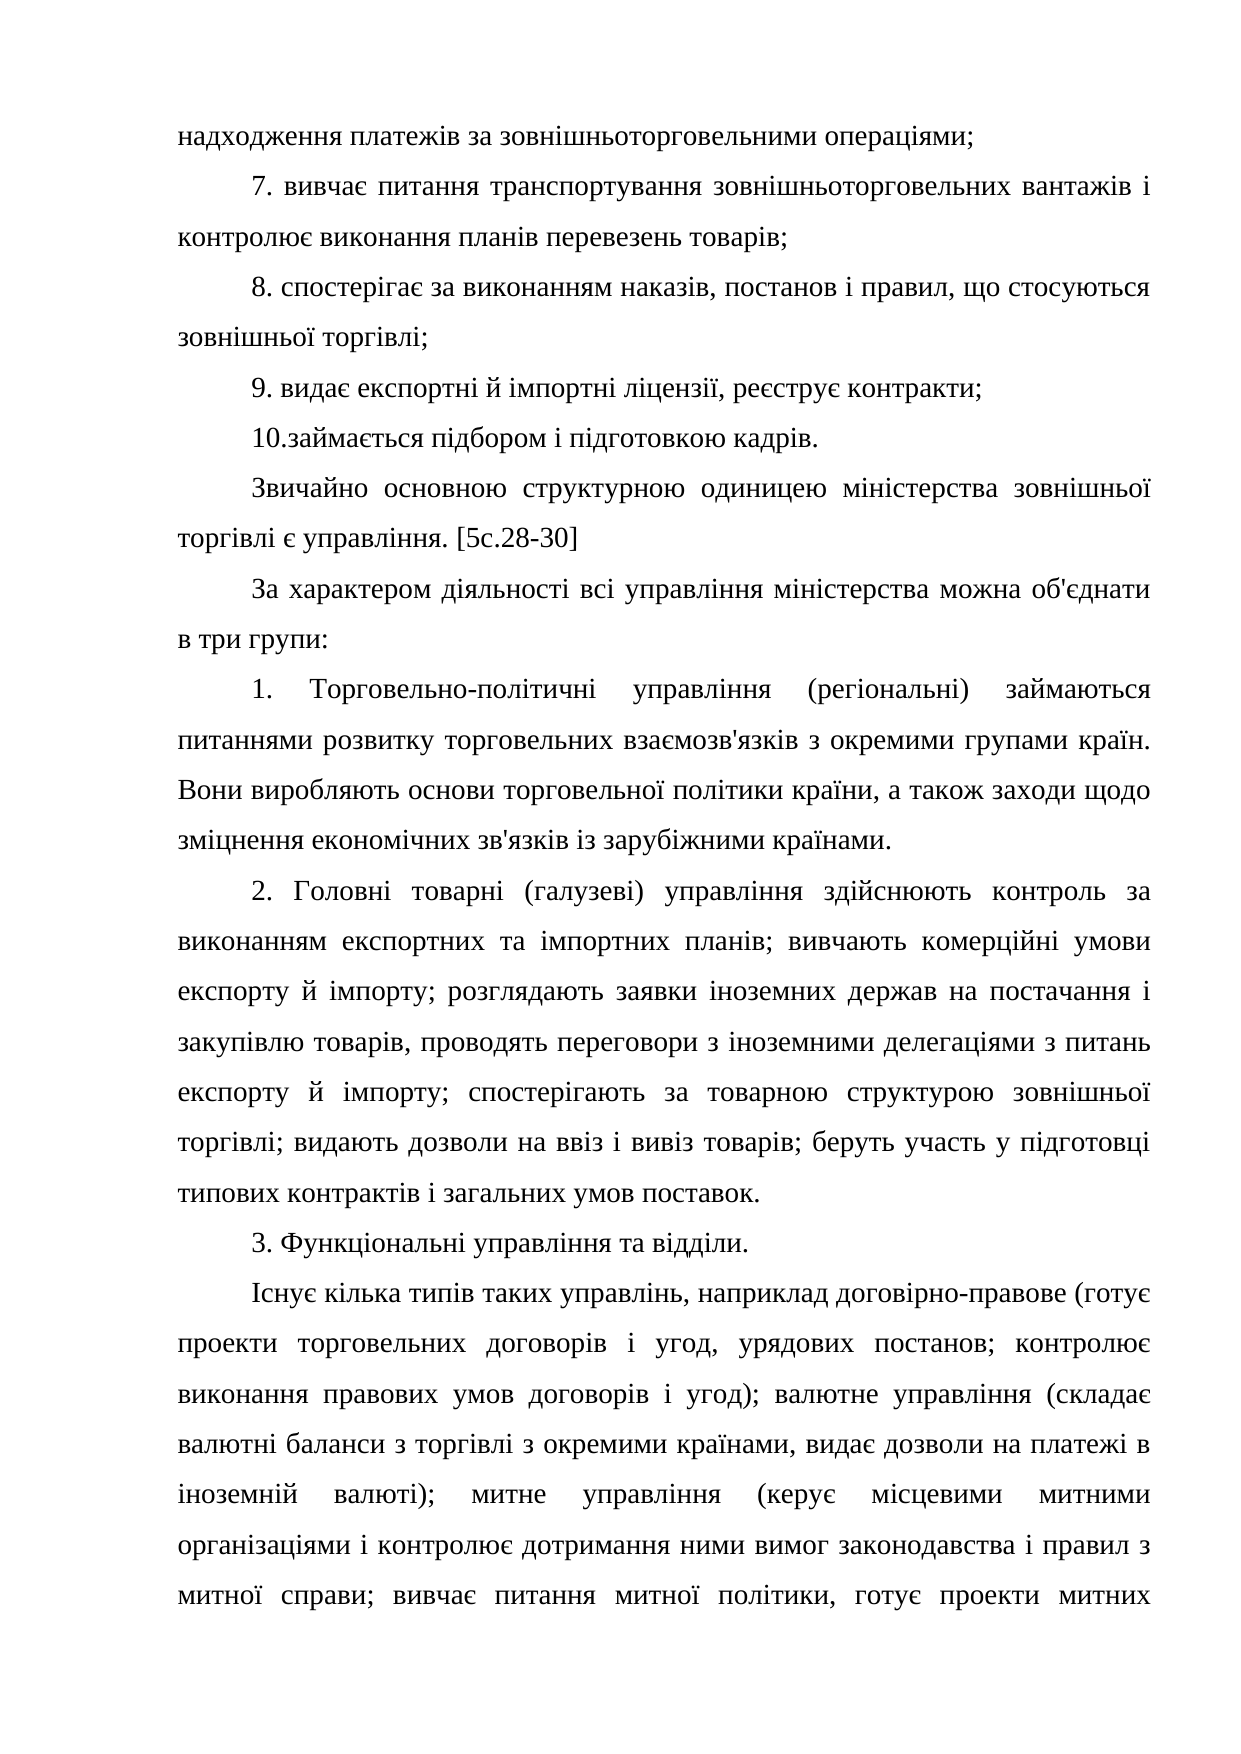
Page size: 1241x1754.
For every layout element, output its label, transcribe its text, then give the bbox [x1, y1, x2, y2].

text Звичайно основною структурною одиницею міністерства зовнішньої торгівлі є управління. [5c.28-30] [177, 470, 1152, 554]
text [177, 1275, 1152, 1611]
text 3. Функціональні управління та відділи. [177, 1225, 1152, 1258]
text 2. Головні товарні (галузеві) управління здійснюють контроль за виконанням експортних та імпортних планів; вивчають комерційні умови експорту й імпорту; розглядають заявки іноземних держав на постачання і закупівлю товарів, проводять переговори з іноземними делегаціями з питань експорту й імпорту; спостерігають за товарною структурою зовнішньої торгівлі; видають дозволи на ввіз і вивіз товарів; беруть участь у підготовці типових контрактів і загальних умов поставок. [177, 873, 1152, 1208]
text 7. вивчає питання транспортування зовнішньоторговельних вантажів і контролює виконання планів перевезень товарів; [177, 168, 1152, 252]
text 10.займається підбором і підготовкою кадрів. [177, 420, 1152, 453]
text 9. видає експортні й імпортні ліцензії, реєструє контракти; [177, 370, 1152, 403]
text 8. спостерігає за виконанням наказів, постанов і правил, що стосуються зовнішньої торгівлі; [177, 269, 1152, 353]
text За характером діяльності всі управління міністерства можна об'єднати в три групи: [177, 571, 1152, 655]
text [177, 118, 1152, 152]
text 1. Торговельно-політичні управління (регіональні) займаються питаннями розвитку торговельних взаємозв'язків з окремими групами країн. Вони виробляють основи торговельної політики країни, а також заходи щодо зміцнення економічних зв'язків із зарубіжними країнами. [177, 672, 1152, 856]
